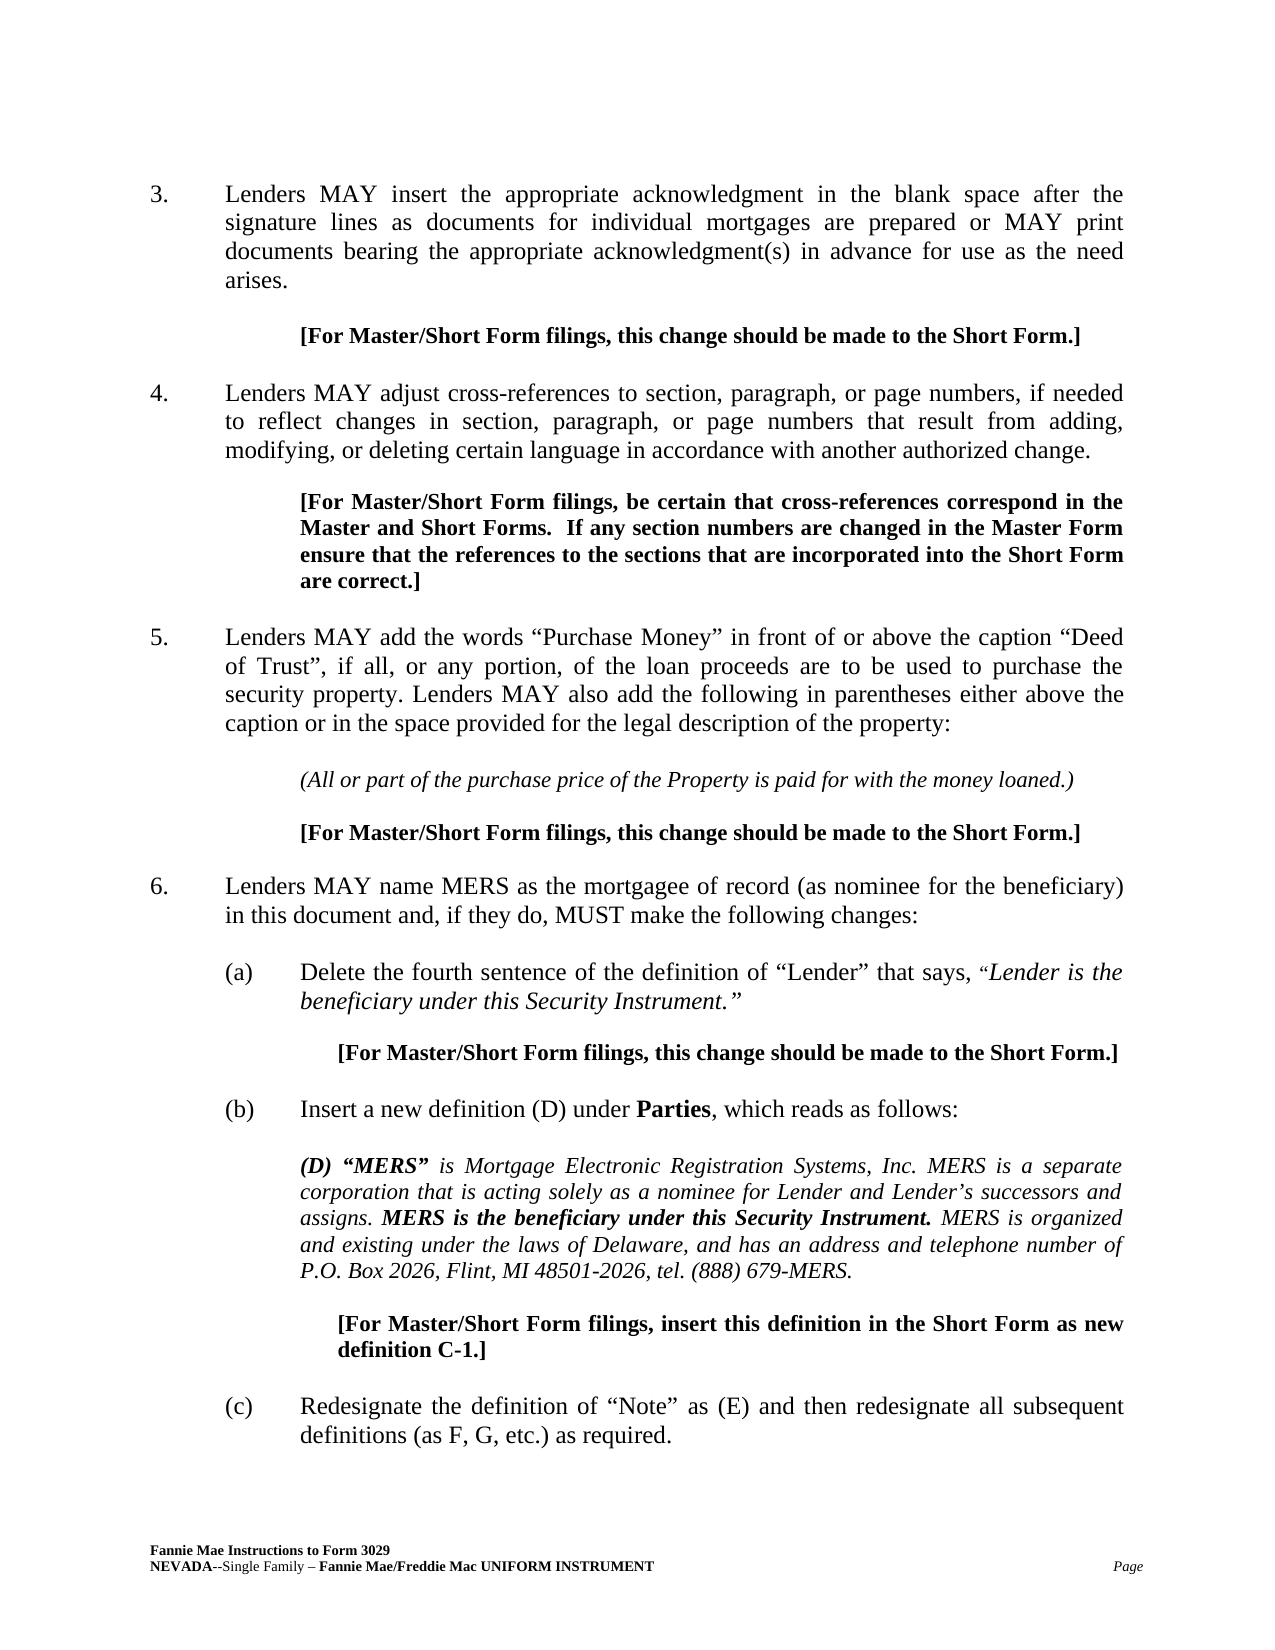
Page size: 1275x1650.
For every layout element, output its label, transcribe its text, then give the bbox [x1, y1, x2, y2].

text (D) “MERS” is Mortgage Electronic Registration Systems, Inc. MERS is a separate corporation that is acting solely as a nominee for Lender and Lender’s successors and assigns. MERS is the beneficiary under this Security Instrument. MERS is organized and existing under the laws of Delaware, and has an address and telephone number of P.O. Box 2026, Flint, MI 48501-2026, tel. (888) 679-MERS. [300, 1152, 1125, 1283]
text [For Master/Short Form filings, insert this definition in the Short Form as new definition C-1.] [337, 1310, 1125, 1362]
text [For Master/Short Form filings, be certain that cross-references correspond in the Master and Short Forms. If any section numbers are changed in the Master Form ensure that the references to the sections that are incorporated into the Short Form are correct.] [300, 488, 1125, 593]
text 5. Lenders add the words “Purchase Money” in front of or above the caption “Deed of Trust”, if all, or any portion, of the loan proceeds are to be used to purchase the security property. Lenders also add the following in parentheses either above the caption or in the space provided for the legal description of the property: [150, 622, 1125, 737]
text 4. Lenders adjust cross-references to section, paragraph, or page numbers, if needed to reflect changes in section, paragraph, or page numbers that result from adding, modifying, or deleting certain language in accordance with another authorized change. [150, 378, 1125, 464]
text [For Master/Short Form filings, this change should be made to the Short Form.] [225, 818, 1125, 845]
text (b) Insert a new definition (D) under Parties, which reads as follows: [150, 1094, 1125, 1123]
text (All or part of the purchase price of the Property is paid for with the money loaned.) [225, 766, 1125, 792]
text (a) Delete the fourth sentence of the definition of “Lender” that says, “Lender is the beneficiary under this Security Instrument.” [225, 957, 1125, 1015]
text [For Master/Short Form filings, this change should be made to the Short Form.] [262, 322, 1125, 349]
text [For Master/Short Form filings, this change should be made to the Short Form.] [337, 1039, 1125, 1065]
text (c) Redesignate the definition of “Note” as (E) and then redesignate all subsequent definitions (as F, G, etc.) as required. [225, 1391, 1125, 1449]
text 3. Lenders insert the appropriate acknowledgment in the blank space after the signature lines as documents for individual mortgages are prepared or print documents bearing the appropriate acknowledgment(s) in advance for use as the need arises. [150, 179, 1125, 294]
text 6. Lenders name MERS as the mortgagee of record (as nominee for the beneficiary) in this document and, if they do, MUST make the following changes: [150, 871, 1125, 929]
